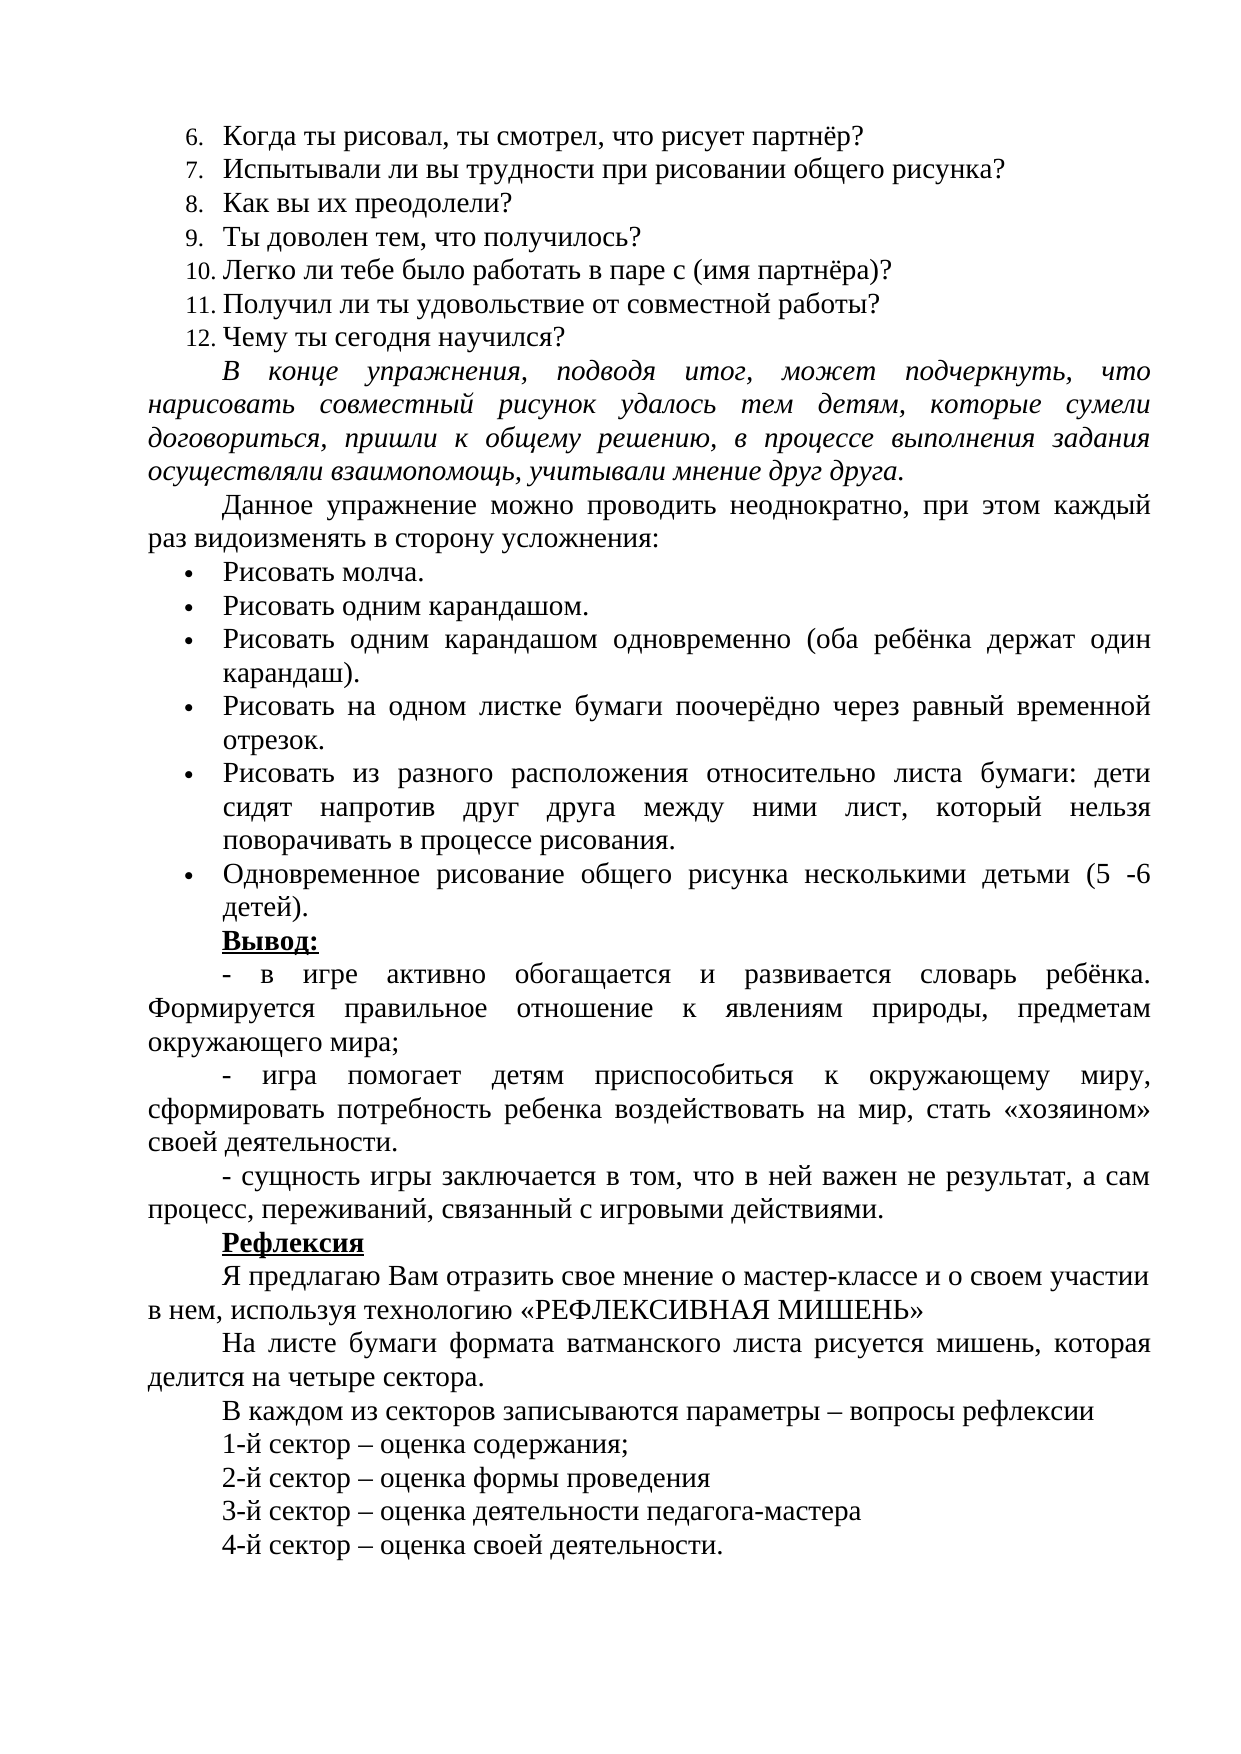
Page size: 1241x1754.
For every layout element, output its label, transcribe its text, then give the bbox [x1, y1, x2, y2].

text Вывод: [148, 923, 1152, 957]
list Рисовать молча. [185, 554, 1152, 588]
list Получил ли ты удовольствие от совместной работы? [185, 286, 1152, 319]
text Я предлагаю Вам отразить свое мнение о мастер-классе и о своем участии в нем, используя технологию «РЕФЛЕКСИВНАЯ МИШЕНЬ» [148, 1258, 1152, 1326]
list Рисовать одним карандашом одновременно (оба ребёнка держат один карандаш). [185, 621, 1152, 688]
text 2-й сектор – оценка формы проведения [148, 1460, 1152, 1493]
text - сущность игры заключается в том, что в ней важен не результат, а сам процесс, переживаний, связанный с игровыми действиями. [148, 1158, 1152, 1225]
list Как вы их преодолели? [185, 185, 1152, 219]
text 1-й сектор – оценка содержания; [148, 1426, 1152, 1460]
text На листе бумаги формата ватманского листа рисуется мишень, которая делится на четыре сектора. [148, 1326, 1152, 1393]
list Ты доволен тем, что получилось? [185, 219, 1152, 252]
list Легко ли тебе было работать в паре с (имя партнёра)? [185, 252, 1152, 286]
list Рисовать одним карандашом. [185, 588, 1152, 621]
text - игра помогает детям приспособиться к окружающему миру, сформировать потребность ребенка воздействовать на мир, стать «хозяином» своей деятельности. [148, 1057, 1152, 1158]
text - в игре активно обогащается и развивается словарь ребёнка. Формируется правильное отношение к явлениям природы, предметам окружающего мира; [148, 957, 1152, 1057]
list Рисовать из разного расположения относительно листа бумаги: дети сидят напротив друг друга между ними лист, который нельзя поворачивать в процессе рисования. [185, 755, 1152, 856]
list Одновременное рисование общего рисунка несколькими детьми (5 -6 детей). [185, 856, 1152, 923]
list Когда ты рисовал, ты смотрел, что рисует партнёр? [185, 118, 1152, 152]
list Испытывали ли вы трудности при рисовании общего рисунка? [185, 152, 1152, 185]
text 4-й сектор – оценка своей деятельности. [148, 1527, 1152, 1560]
list Чему ты сегодня научился? [185, 319, 1152, 353]
text В каждом из секторов записываются параметры – вопросы рефлексии [148, 1393, 1152, 1426]
text Данное упражнение можно проводить неоднократно, при этом каждый раз видоизменять в сторону усложнения: [148, 487, 1152, 554]
text В конце упражнения, подводя итог, может подчеркнуть, что нарисовать совместный рисунок удалось тем детям, которые сумели договориться, пришли к общему решению, в процессе выполнения задания осуществляли взаимопомощь, учитывали мнение друг друга. [148, 353, 1152, 487]
text Рефлексия [148, 1225, 1152, 1258]
list Рисовать на одном листке бумаги поочерёдно через равный временной отрезок. [185, 688, 1152, 755]
text 3-й сектор – оценка деятельности педагога-мастера [148, 1493, 1152, 1527]
